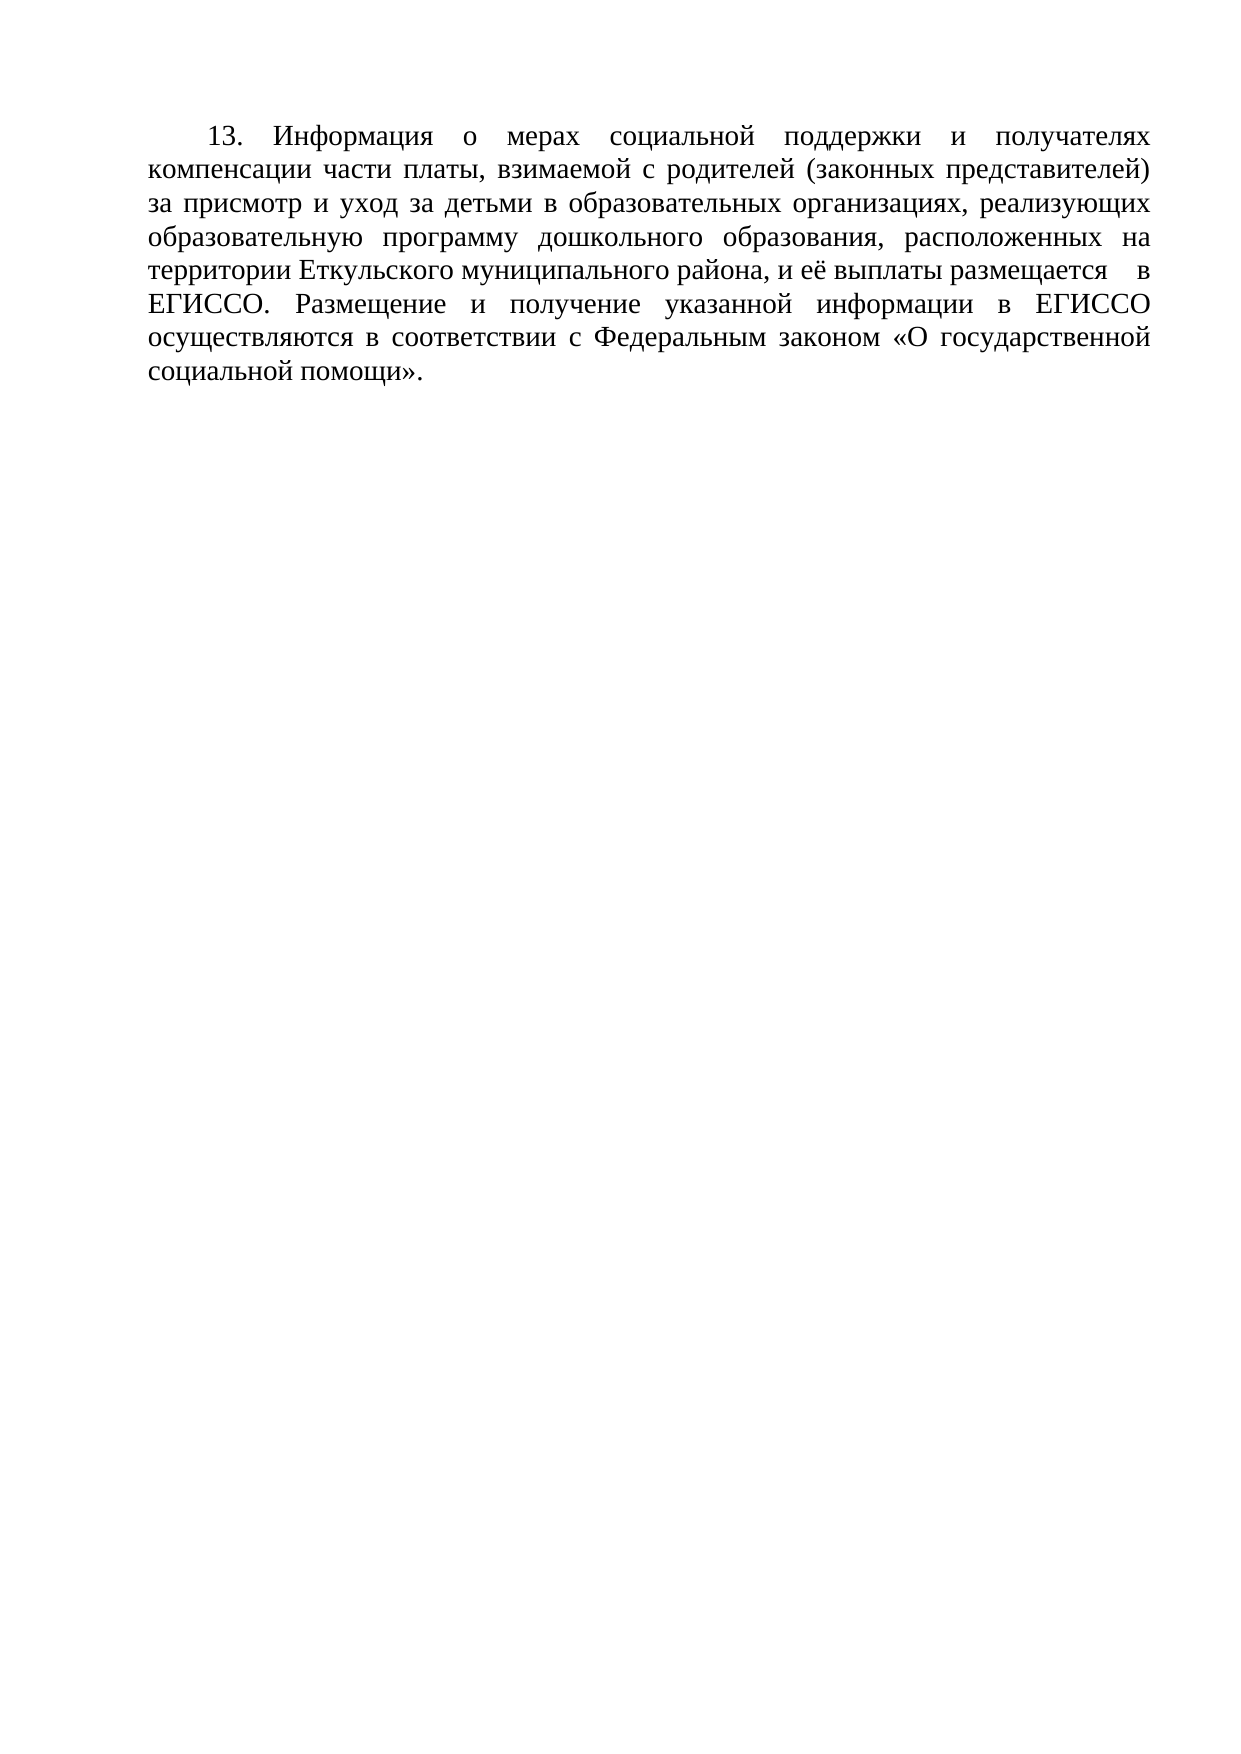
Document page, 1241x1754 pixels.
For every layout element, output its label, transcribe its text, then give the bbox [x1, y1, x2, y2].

text 13. Информация о мерах социальной поддержки и получателях компенсации части платы, взимаемой с родителей (законных представителей) за присмотр и уход за детьми в образовательных организациях, реализующих образовательную программу дошкольного образования, расположенных на территории Еткульского муниципального района, и её выплаты размещается в ЕГИССО. Размещение и получение указанной информации в ЕГИССО осуществляются в соответствии с Федеральным законом «О государственной социальной помощи». [148, 118, 1152, 386]
